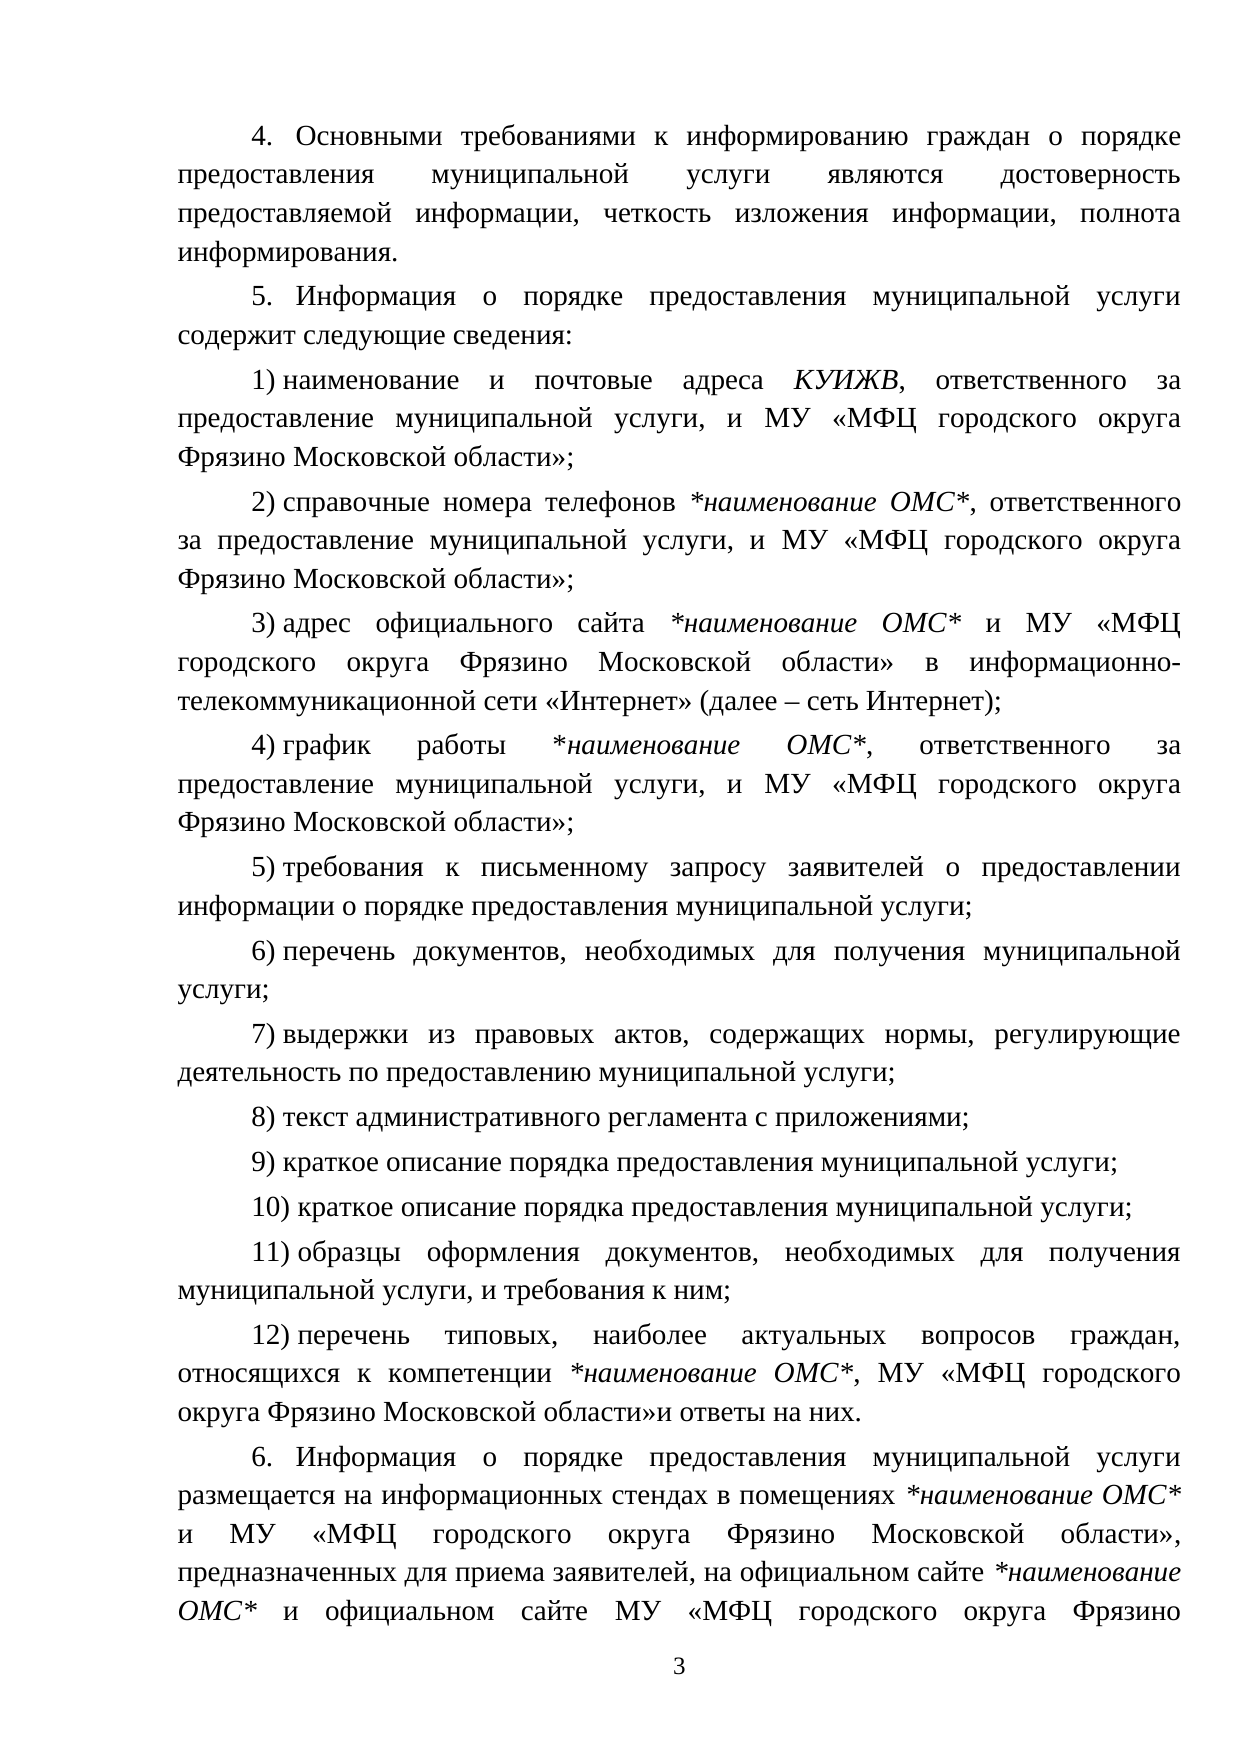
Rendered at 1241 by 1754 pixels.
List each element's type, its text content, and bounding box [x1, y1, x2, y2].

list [177, 1439, 1181, 1627]
text 2) справочные номера телефонов *наименование ОМС*, ответственного за предоставление муниципальной услуги, и МУ «МФЦ городского округа Фрязино Московской области»; [177, 484, 1181, 594]
text 5) требования к письменному запросу заявителей о предоставлении информации о порядке предоставления муниципальной услуги; [177, 849, 1181, 921]
text 1) наименование и почтовые адреса КУИЖВ, ответственного за предоставление муниципальной услуги, и МУ «МФЦ городского округа Фрязино Московской области»; [177, 362, 1181, 472]
text 3) адрес официального сайта *наименование ОМС* и МУ «МФЦ городского округа Фрязино Московской области» в информационно-телекоммуникационной сети «Интернет» (далее – сеть Интернет); [177, 606, 1181, 716]
list Основными требованиями к информированию граждан о порядке предоставления муниципальной услуги являются достоверность предоставляемой информации, четкость изложения информации, полнота информирования. [177, 118, 1181, 267]
text 6) перечень документов, необходимых для получения муниципальной услуги; [177, 933, 1181, 1005]
text 4) график работы *наименование ОМС*, ответственного за предоставление муниципальной услуги, и МУ «МФЦ городского округа Фрязино Московской области»; [177, 727, 1181, 838]
text 11) образцы оформления документов, необходимых для получения муниципальной услуги, и требования к ним; [177, 1234, 1181, 1306]
text 7) выдержки из правовых актов, содержащих нормы, регулирующие деятельность по предоставлению муниципальной услуги; [177, 1016, 1181, 1088]
text 8) текст административного регламента с приложениями; [177, 1099, 1181, 1133]
text 12) перечень типовых, наиболее актуальных вопросов граждан, относящихся к компетенции *наименование ОМС*, МУ «МФЦ городского округа Фрязино Московской области»и ответы на них. [177, 1317, 1181, 1428]
text 10) краткое описание порядка предоставления муниципальной услуги; [177, 1189, 1181, 1222]
list Информация о порядке предоставления муниципальной услуги содержит следующие сведения: [177, 278, 1181, 351]
text 9) краткое описание порядка предоставления муниципальной услуги; [177, 1144, 1181, 1178]
